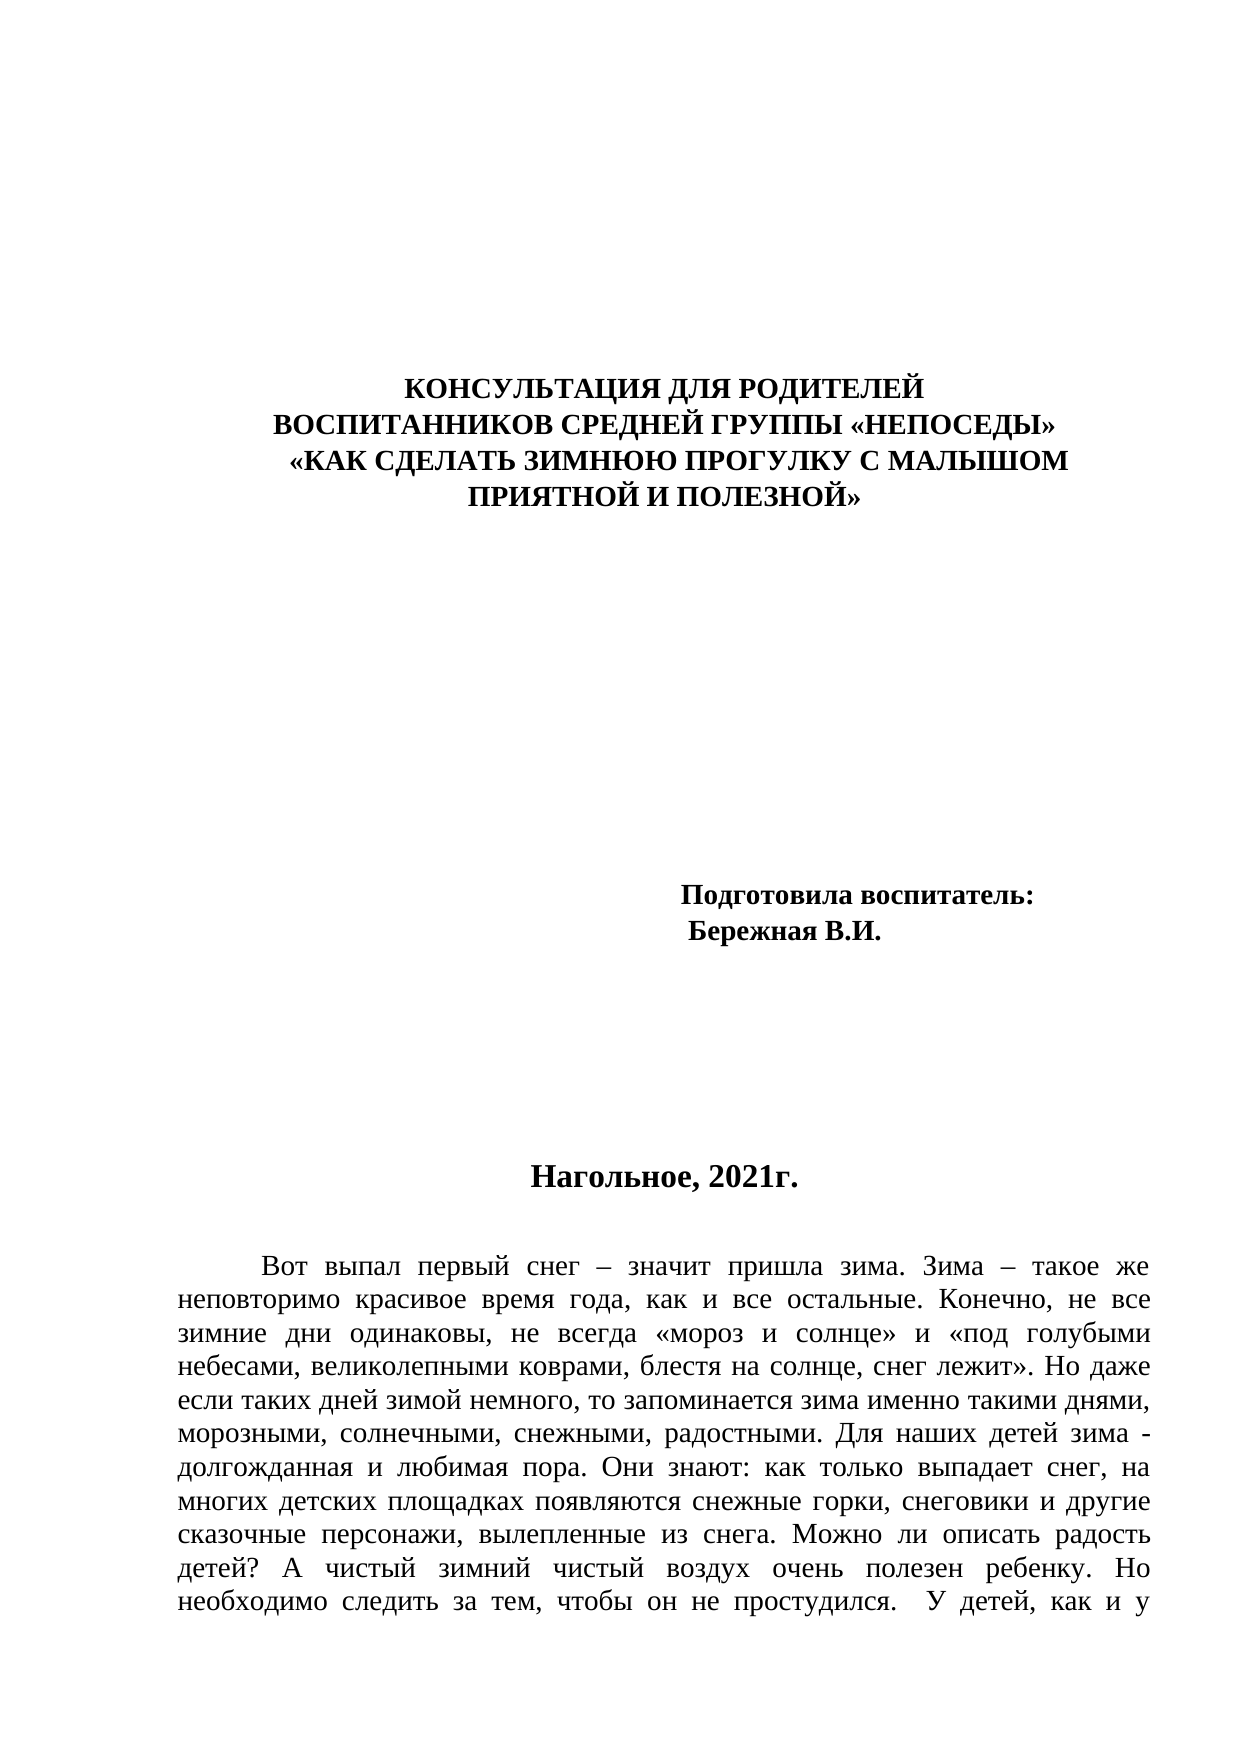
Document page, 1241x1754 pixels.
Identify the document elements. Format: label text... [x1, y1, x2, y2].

text Подготовила воспитатель: [177, 877, 1152, 911]
text «КАК СДЕЛАТЬ ЗИМНЮЮ ПРОГУЛКУ С МАЛЫШОМ ПРИЯТНОЙ И ПОЛЕЗНОЙ» [177, 443, 1152, 513]
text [177, 1248, 1152, 1617]
text КОНСУЛЬТАЦИЯ ДЛЯ РОДИТЕЛЕЙ [177, 371, 1152, 405]
text Нагольное, 2021г. [177, 1156, 1152, 1194]
text ВОСПИТАННИКОВ СРЕДНЕЙ ГРУППЫ «НЕПОСЕДЫ» [177, 407, 1152, 441]
text Бережная В.И. [177, 913, 1152, 947]
